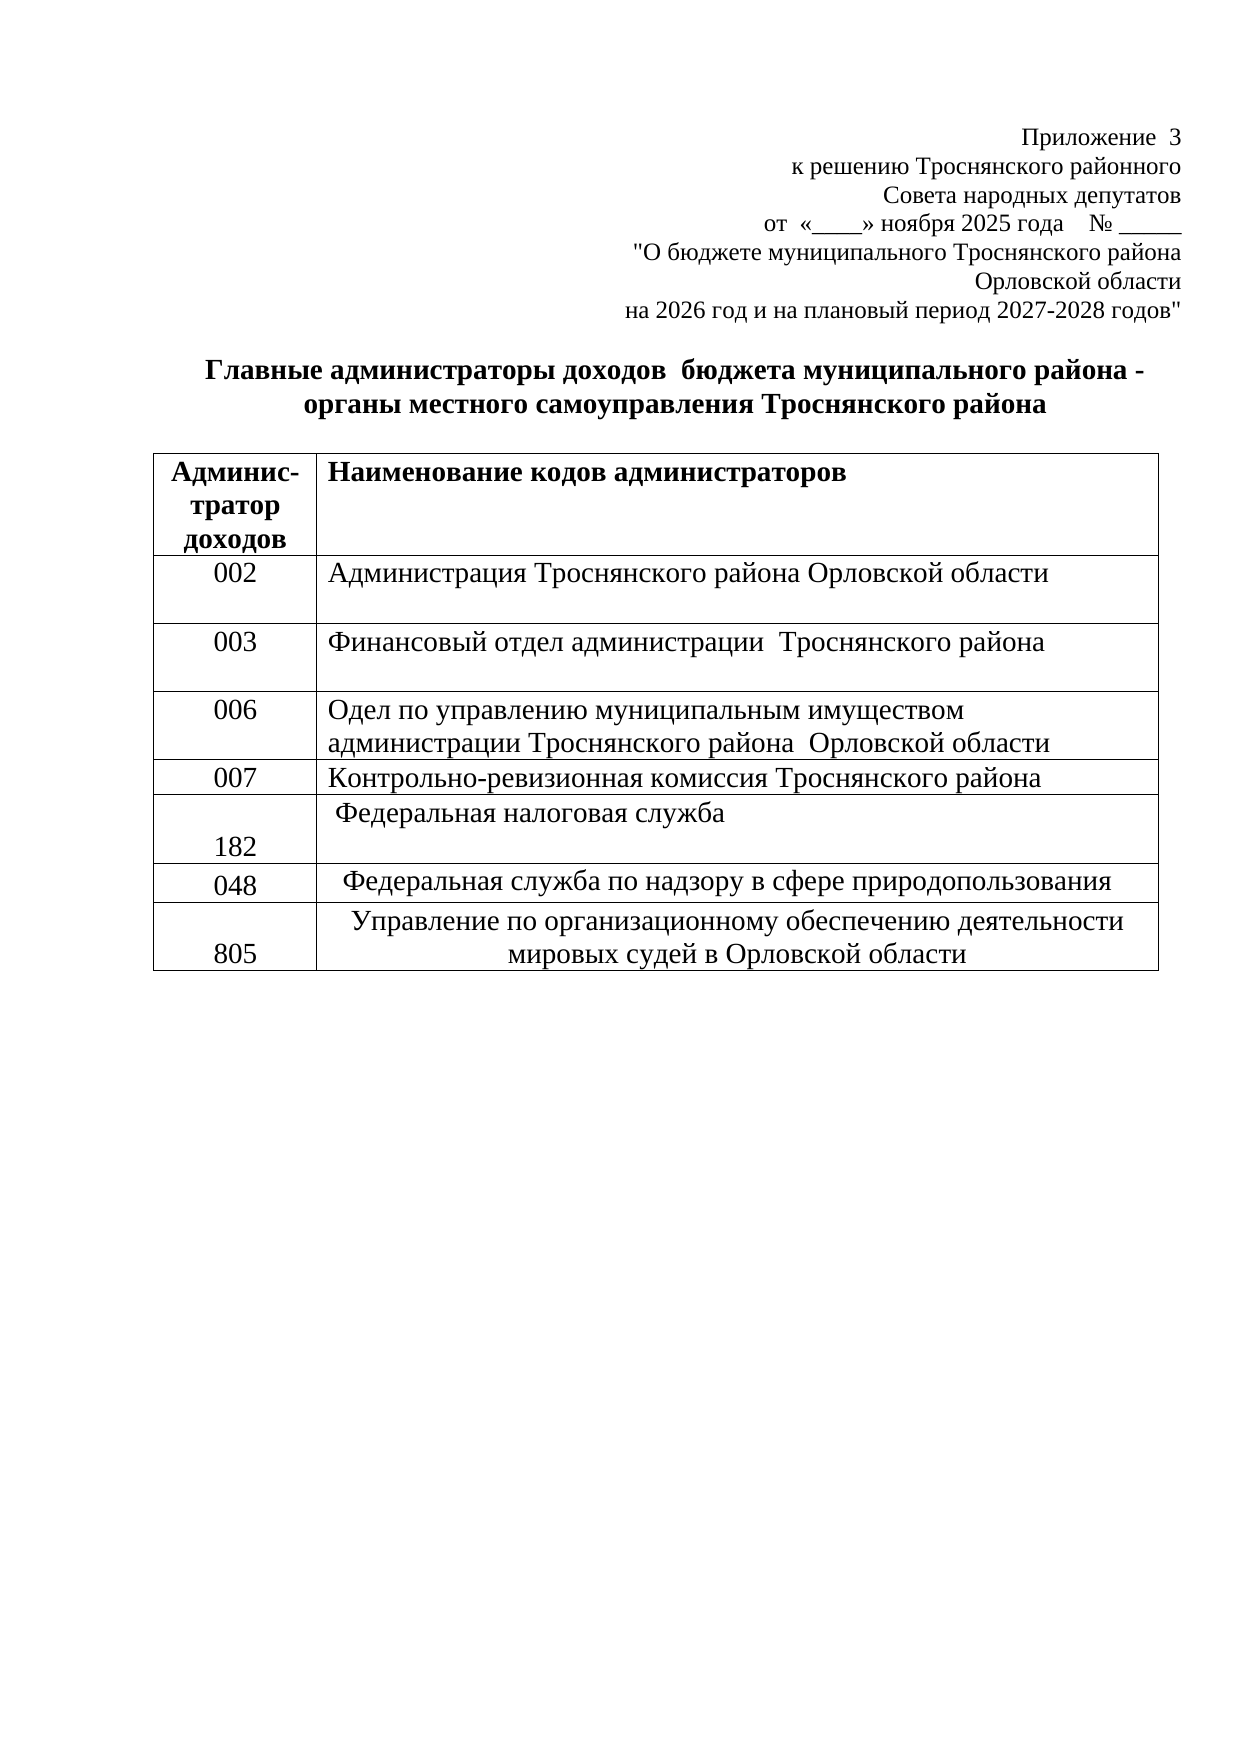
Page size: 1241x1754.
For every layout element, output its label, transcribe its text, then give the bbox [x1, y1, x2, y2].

text от «____» ноября 2025 года № _____ [169, 208, 1181, 237]
text к решению Троснянского районного [169, 151, 1181, 180]
table_cell Администрация Троснянского района Орловской области [317, 556, 1158, 623]
table_cell Финансовый отдел администрации Троснянского района [317, 624, 1158, 691]
text Совета народных депутатов [169, 180, 1181, 208]
table_header Админис-тратор доходов [154, 454, 316, 554]
text Главные администраторы доходов бюджета муниципального района - органы местного самоуправления Троснянского района [169, 352, 1181, 419]
text Орловской области [169, 266, 1181, 295]
table_cell 007 [154, 760, 316, 794]
table_cell Управление по организационному обеспечению деятельности мировых судей в Орловской области [317, 903, 1158, 970]
table_cell 002 [154, 556, 316, 623]
text "О бюджете муниципального Троснянского района [169, 237, 1181, 266]
table_cell Контрольно-ревизионная комиссия Троснянского района [317, 760, 1158, 794]
table_cell 805 [154, 903, 316, 970]
table_cell Одел по управлению муниципальным имуществом администрации Троснянского района Орловской области [317, 692, 1158, 759]
table_cell 003 [154, 624, 316, 691]
text Приложение 3 [169, 122, 1181, 151]
table_cell Федеральная налоговая служба [317, 795, 1158, 862]
table_cell Федеральная служба по надзору в сфере природопользования [317, 864, 1158, 902]
table_cell 006 [154, 692, 316, 759]
table_cell 048 [154, 864, 316, 902]
table_cell 182 [154, 795, 316, 862]
text на 2026 год и на плановый период 2027-2028 годов" [169, 295, 1181, 323]
table_header Наименование кодов администраторов [317, 454, 1158, 554]
